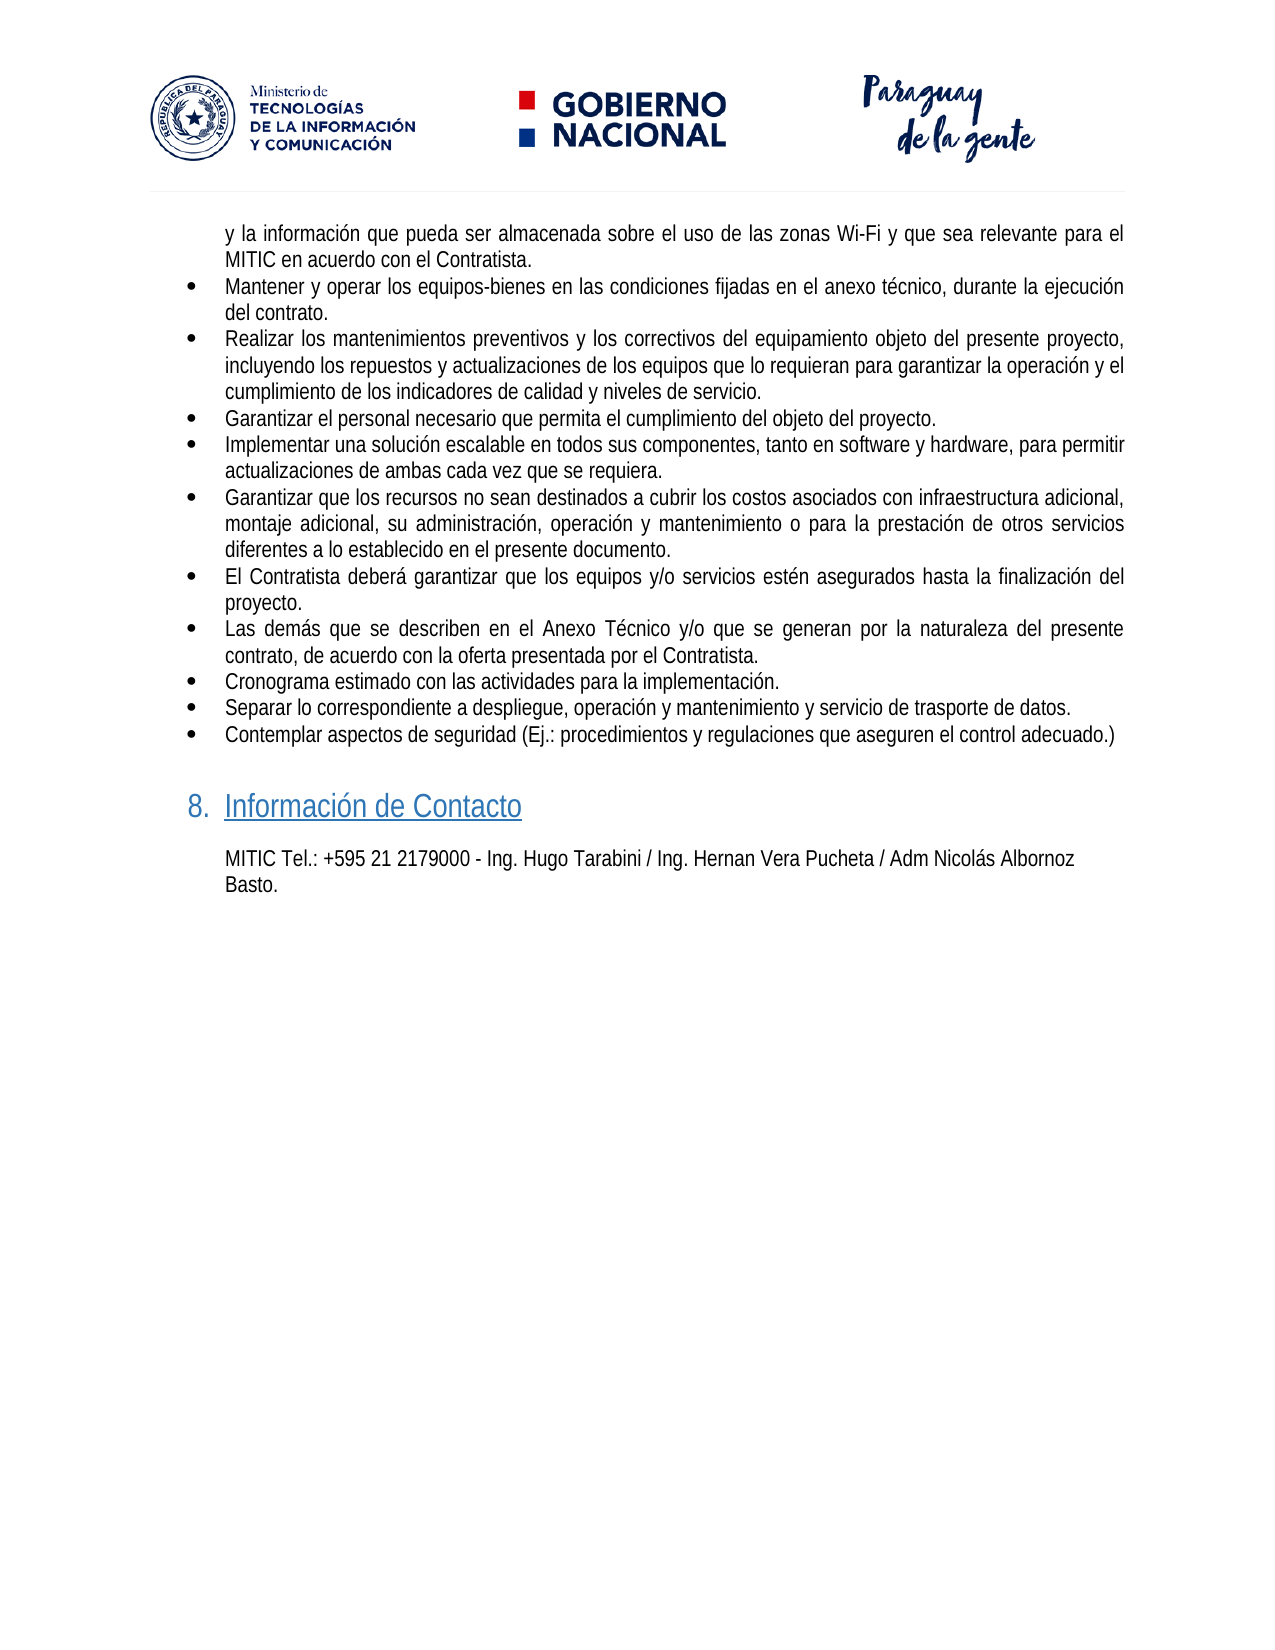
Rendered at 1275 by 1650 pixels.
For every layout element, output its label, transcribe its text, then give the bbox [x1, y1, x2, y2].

list Contemplar aspectos de seguridad (Ej.: procedimientos y regulaciones que aseguren el control adecuado.) [187, 721, 1125, 747]
subtitle Información de Contacto [187, 786, 1125, 824]
list Garantizar que los recursos no sean destinados a cubrir los costos asociados con infraestructura adicional, montaje adicional, su administración, operación y mantenimiento o para la prestación de otros servicios diferentes a lo establecido en el presente documento. [187, 483, 1125, 563]
list Cronograma estimado con las actividades para la implementación. [187, 668, 1125, 694]
list Realizar los mantenimientos preventivos y los correctivos del equipamiento objeto del presente proyecto, incluyendo los repuestos y actualizaciones de los equipos que lo requieran para garantizar la operación y el cumplimiento de los indicadores de calidad y niveles de servicio. [187, 325, 1125, 404]
list MITIC Tel.: +595 21 2179000 - Ing. Hugo Tarabini / Ing. Hernan Vera Pucheta / Adm Nicolás Albornoz Basto. [225, 845, 1125, 898]
list Garantizar el personal necesario que permita el cumplimiento del objeto del proyecto. [187, 404, 1125, 431]
list El Contratista deberá garantizar que los equipos y/o servicios estén asegurados hasta la finalización del proyecto. [187, 563, 1125, 615]
list Separar lo correspondiente a despliegue, operación y mantenimiento y servicio de trasporte de datos. [187, 694, 1125, 721]
list Mantener y operar los equipos-bienes en las condiciones fijadas en el anexo técnico, durante la ejecución del contrato. [187, 273, 1125, 325]
list Las demás que se describen en el Anexo Técnico y/o que se generan por la naturaleza del presente contrato, de acuerdo con la oferta presentada por el Contratista. [187, 615, 1125, 668]
list Implementar una solución escalable en todos sus componentes, tanto en software y hardware, para permitir actualizaciones de ambas cada vez que se requiera. [187, 431, 1125, 483]
picture [150, 75, 1035, 163]
